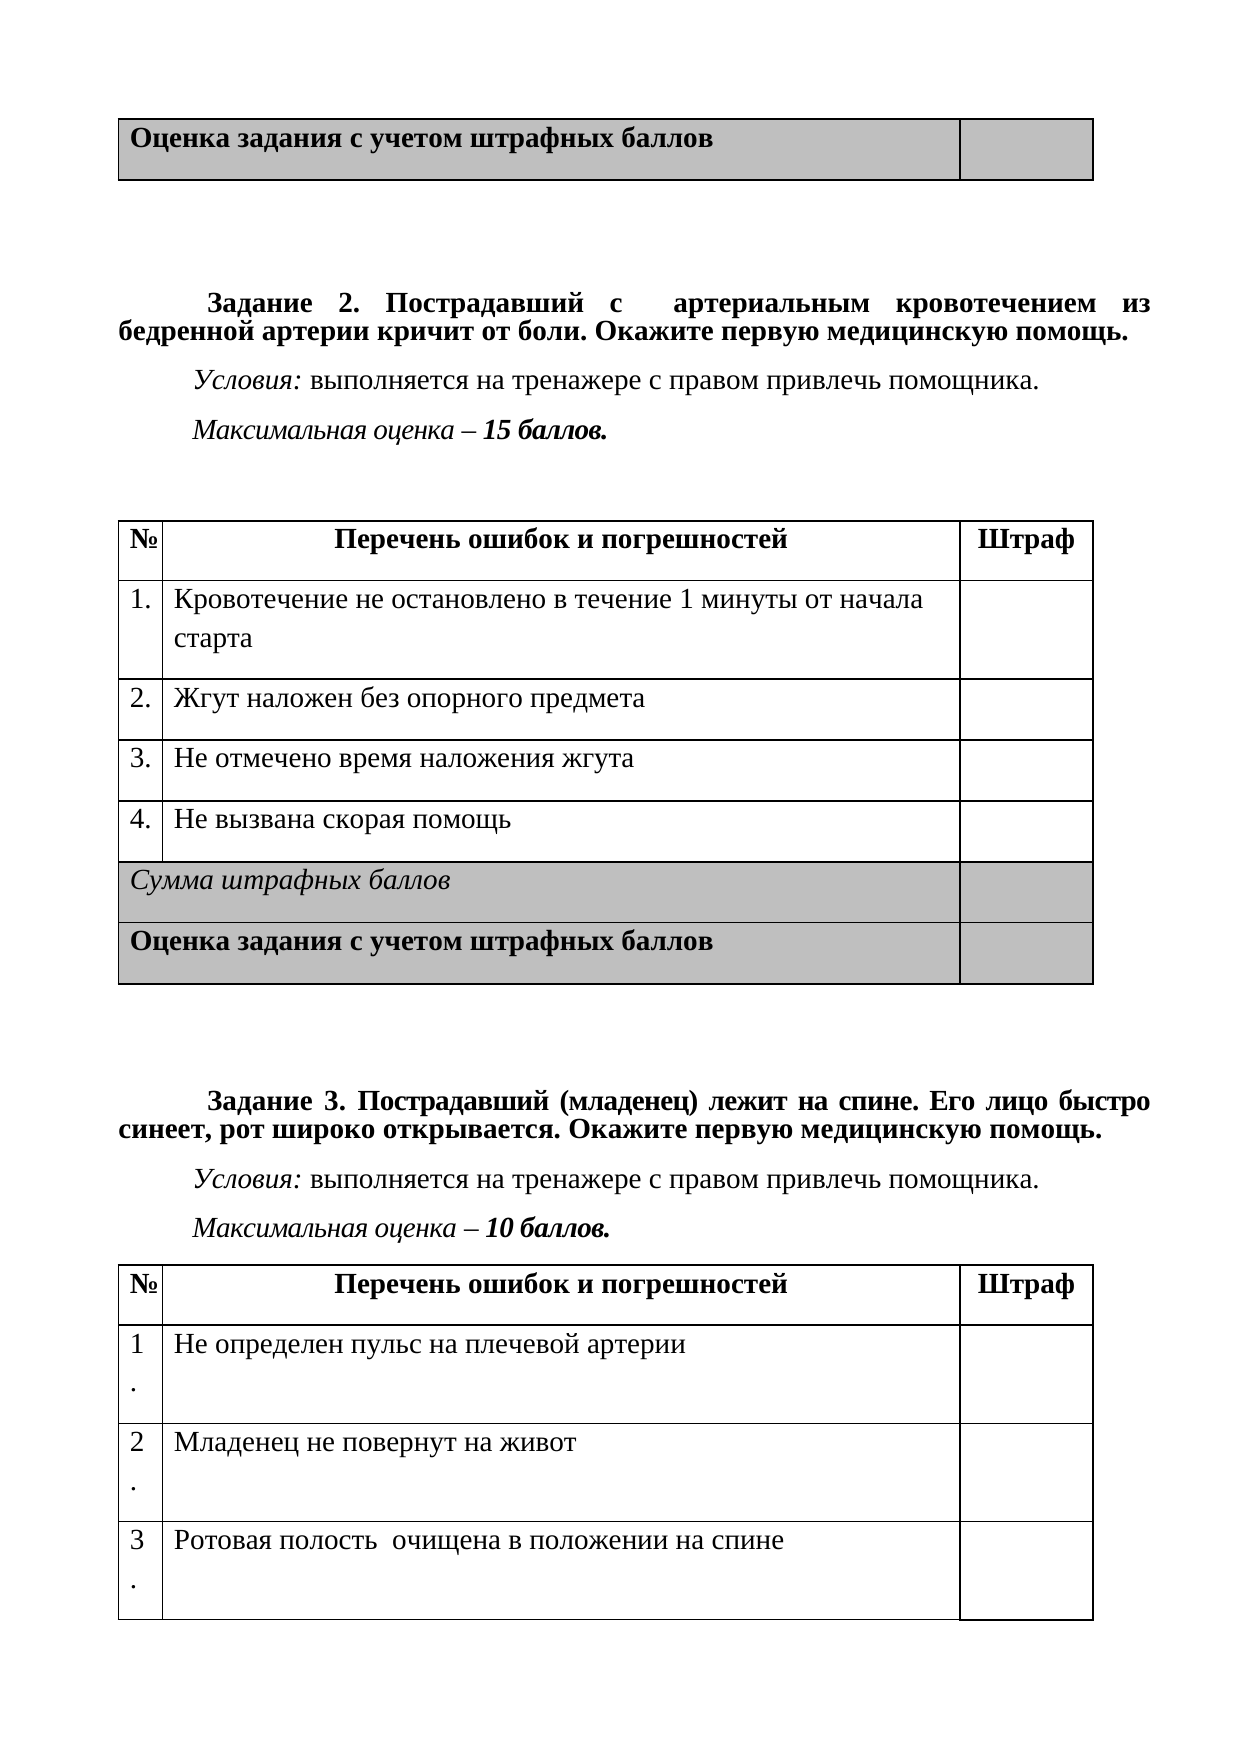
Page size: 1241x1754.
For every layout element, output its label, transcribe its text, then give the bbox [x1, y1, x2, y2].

table_header № [119, 1266, 162, 1324]
table_cell [119, 802, 162, 861]
table_cell [119, 680, 162, 739]
table_cell 1. [119, 1326, 162, 1422]
table_cell [961, 1424, 1092, 1521]
table_header Штраф [961, 522, 1092, 580]
table_header № [119, 522, 162, 580]
text Задание 2. Пострадавший с артериальным кровотечением из бедренной артерии кричит от боли. Окажите первую медицинскую помощь. [118, 289, 1152, 346]
table_cell [119, 581, 162, 678]
table_cell [961, 802, 1092, 861]
table_cell Сумма штрафных баллов [119, 863, 959, 922]
text Максимальная оценка – 10 баллов. [118, 1215, 1152, 1243]
table_cell [961, 863, 1092, 922]
text Условия: выполняется на тренажере с правом привлечь помощника. [118, 367, 1152, 396]
table_header Перечень ошибок и погрешностей [163, 1266, 959, 1324]
table_cell [961, 120, 1092, 179]
text Задание 3. Пострадавший (младенец) лежит на спине. Его лицо быстро синеет, рот широко открывается. Окажите первую медицинскую помощь. [118, 1088, 1152, 1145]
table_cell 2. [119, 1424, 162, 1521]
table_cell [119, 741, 162, 800]
table_cell [961, 581, 1092, 678]
table_cell Оценка задания с учетом штрафных баллов [119, 923, 959, 983]
table_cell [961, 1522, 1092, 1619]
table_cell [961, 1326, 1092, 1422]
text Условия: выполняется на тренажере с правом привлечь помощника. [118, 1166, 1152, 1194]
table_header Перечень ошибок и погрешностей [163, 522, 959, 580]
table_cell Младенец не повернут на живот [163, 1424, 959, 1521]
table_cell [961, 741, 1092, 800]
text Максимальная оценка – 15 баллов. [118, 416, 1152, 445]
table_cell Не вызвана скорая помощь [163, 802, 959, 861]
table_cell [961, 923, 1092, 983]
table_cell Оценка задания с учетом штрафных баллов [119, 120, 959, 179]
table_cell Не определен пульс на плечевой артерии [163, 1326, 959, 1422]
table_cell 3. [119, 1522, 162, 1619]
table_cell Жгут наложен без опорного предмета [163, 680, 959, 739]
table_cell [961, 680, 1092, 739]
table_header Штраф [961, 1266, 1092, 1324]
table_cell Ротовая полость очищена в положении на спине [163, 1522, 959, 1619]
table_cell Кровотечение не остановлено в течение 1 минуты от начала старта [163, 581, 959, 678]
table_cell Не отмечено время наложения жгута [163, 741, 959, 800]
